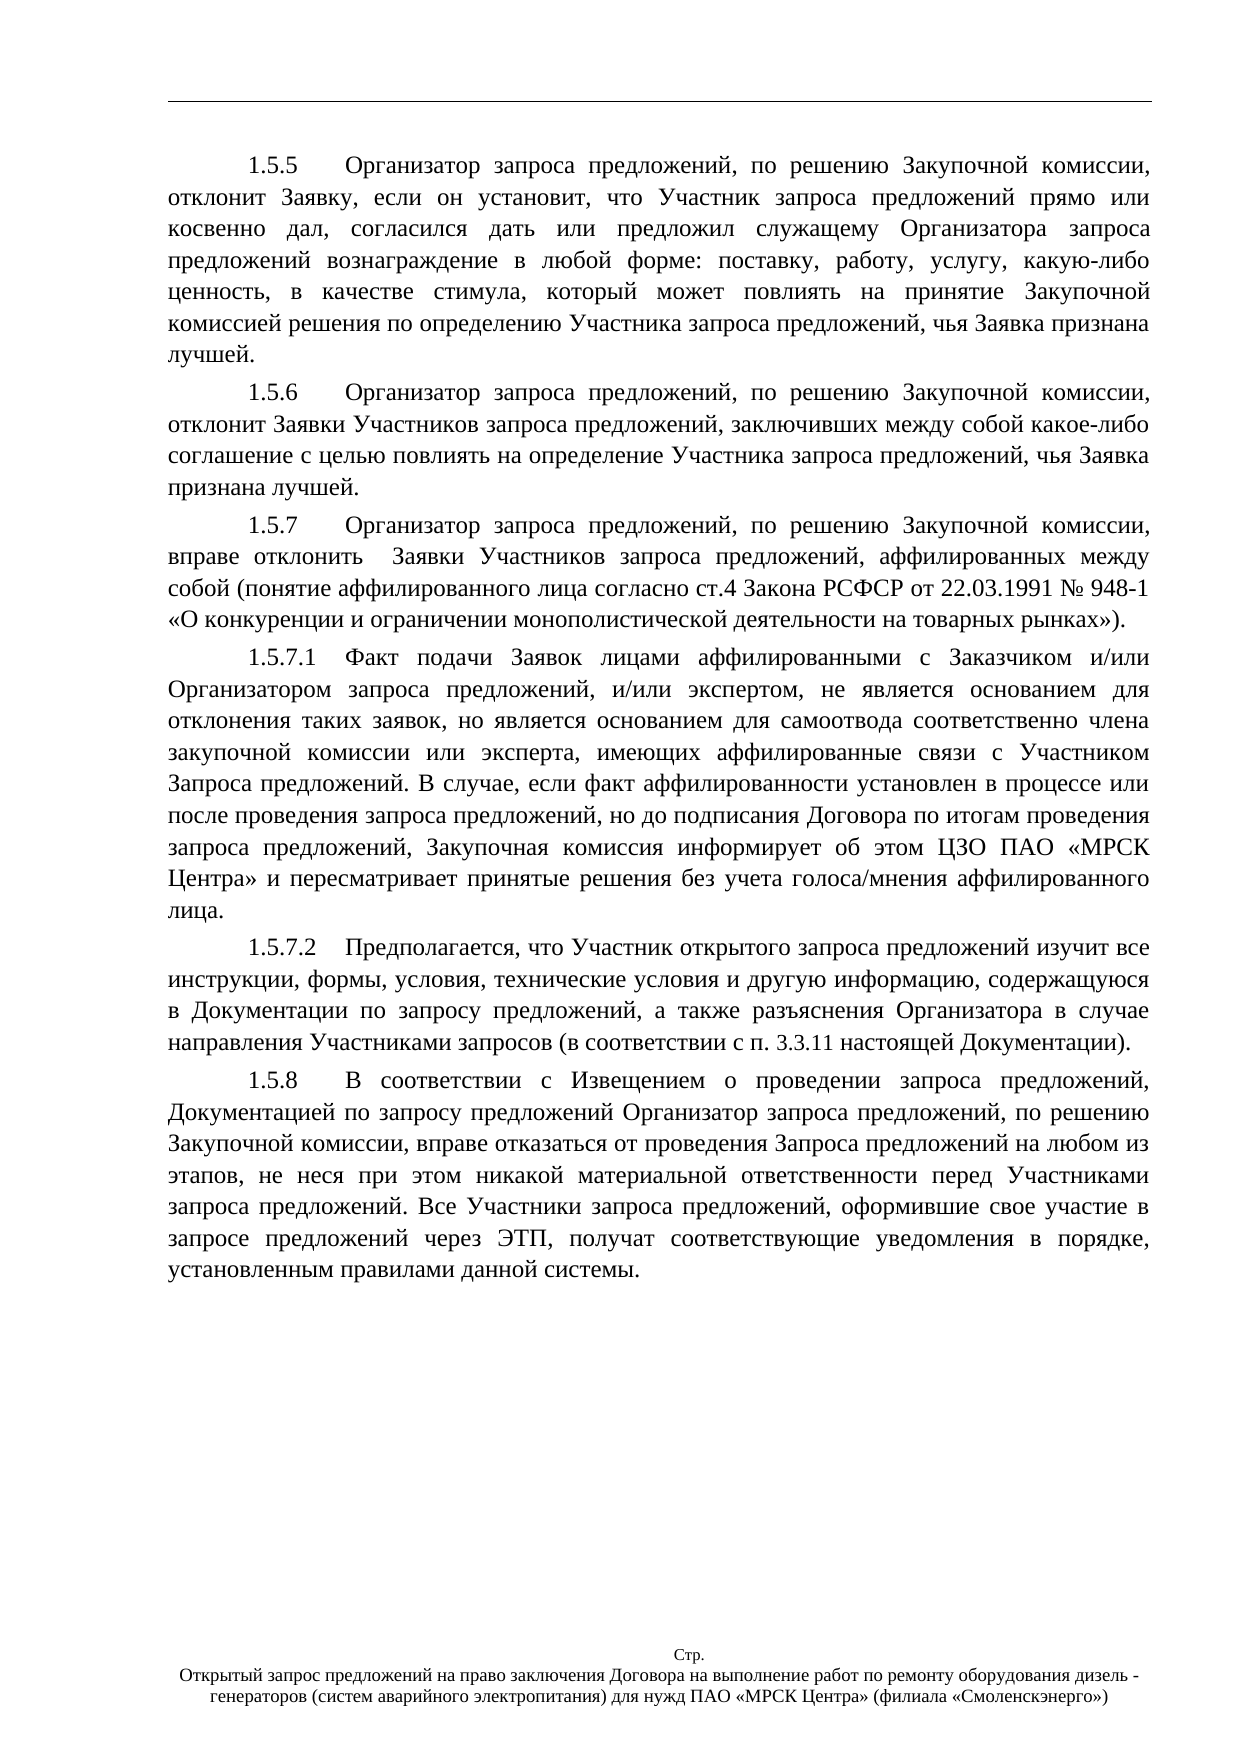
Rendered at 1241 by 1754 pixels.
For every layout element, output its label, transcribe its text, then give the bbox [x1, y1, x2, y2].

list Предполагается, что Участник открытого запроса предложений изучит все инструкции, формы, условия, технические условия и другую информацию, содержащуюся в Документации по запросу предложений, а также разъяснения Организатора в случае направления Участниками запросов (в соответствии с п. 3.3.11 настоящей Документации). [168, 932, 1150, 1056]
list В соответствии с Извещением о проведении запроса предложений, Документацией по запросу предложений Организатор запроса предложений, по решению Закупочной комиссии, вправе отказаться от проведения Запроса предложений на любом из этапов, не неся при этом никакой материальной ответственности перед Участниками запроса предложений. Все Участники запроса предложений, оформившие свое участие в запросе предложений через ЭТП, получат соответствующие уведомления в порядке, установленным правилами данной системы. [168, 1065, 1150, 1283]
list Организатор запроса предложений, по решению Закупочной комиссии, вправе отклонить Заявки Участников запроса предложений, аффилированных между собой (понятие аффилированного лица согласно ст.4 Закона РСФСР от 22.03.1991 № 948-1 «О конкуренции и ограничении монополистической деятельности на товарных рынках»). [168, 510, 1150, 633]
list Организатор запроса предложений, по решению Закупочной комиссии, отклонит Заявку, если он установит, что Участник запроса предложений прямо или косвенно дал, согласился дать или предложил служащему Организатора запроса предложений вознаграждение в любой форме: поставку, работу, услугу, какую-либо ценность, в качестве стимула, который может повлиять на принятие Закупочной комиссией решения по определению Участника запроса предложений, чья Заявка признана лучшей. [168, 150, 1150, 368]
list Факт подачи Заявок лицами аффилированными с Заказчиком и/или Организатором запроса предложений, и/или экспертом, не является основанием для отклонения таких заявок, но является основанием для самоотвода соответственно члена закупочной комиссии или эксперта, имеющих аффилированные связи с Участником Запроса предложений. В случае, если факт аффилированности установлен в процессе или после проведения запроса предложений, но до подписания Договора по итогам проведения запроса предложений, Закупочная комиссия информирует об этом ЦЗО ПАО «МРСК Центра» и пересматривает принятые решения без учета голоса/мнения аффилированного лица. [168, 642, 1150, 923]
list Организатор запроса предложений, по решению Закупочной комиссии, отклонит Заявки Участников запроса предложений, заключивших между собой какое-либо соглашение с целью повлиять на определение Участника запроса предложений, чья Заявка признана лучшей. [168, 377, 1150, 501]
